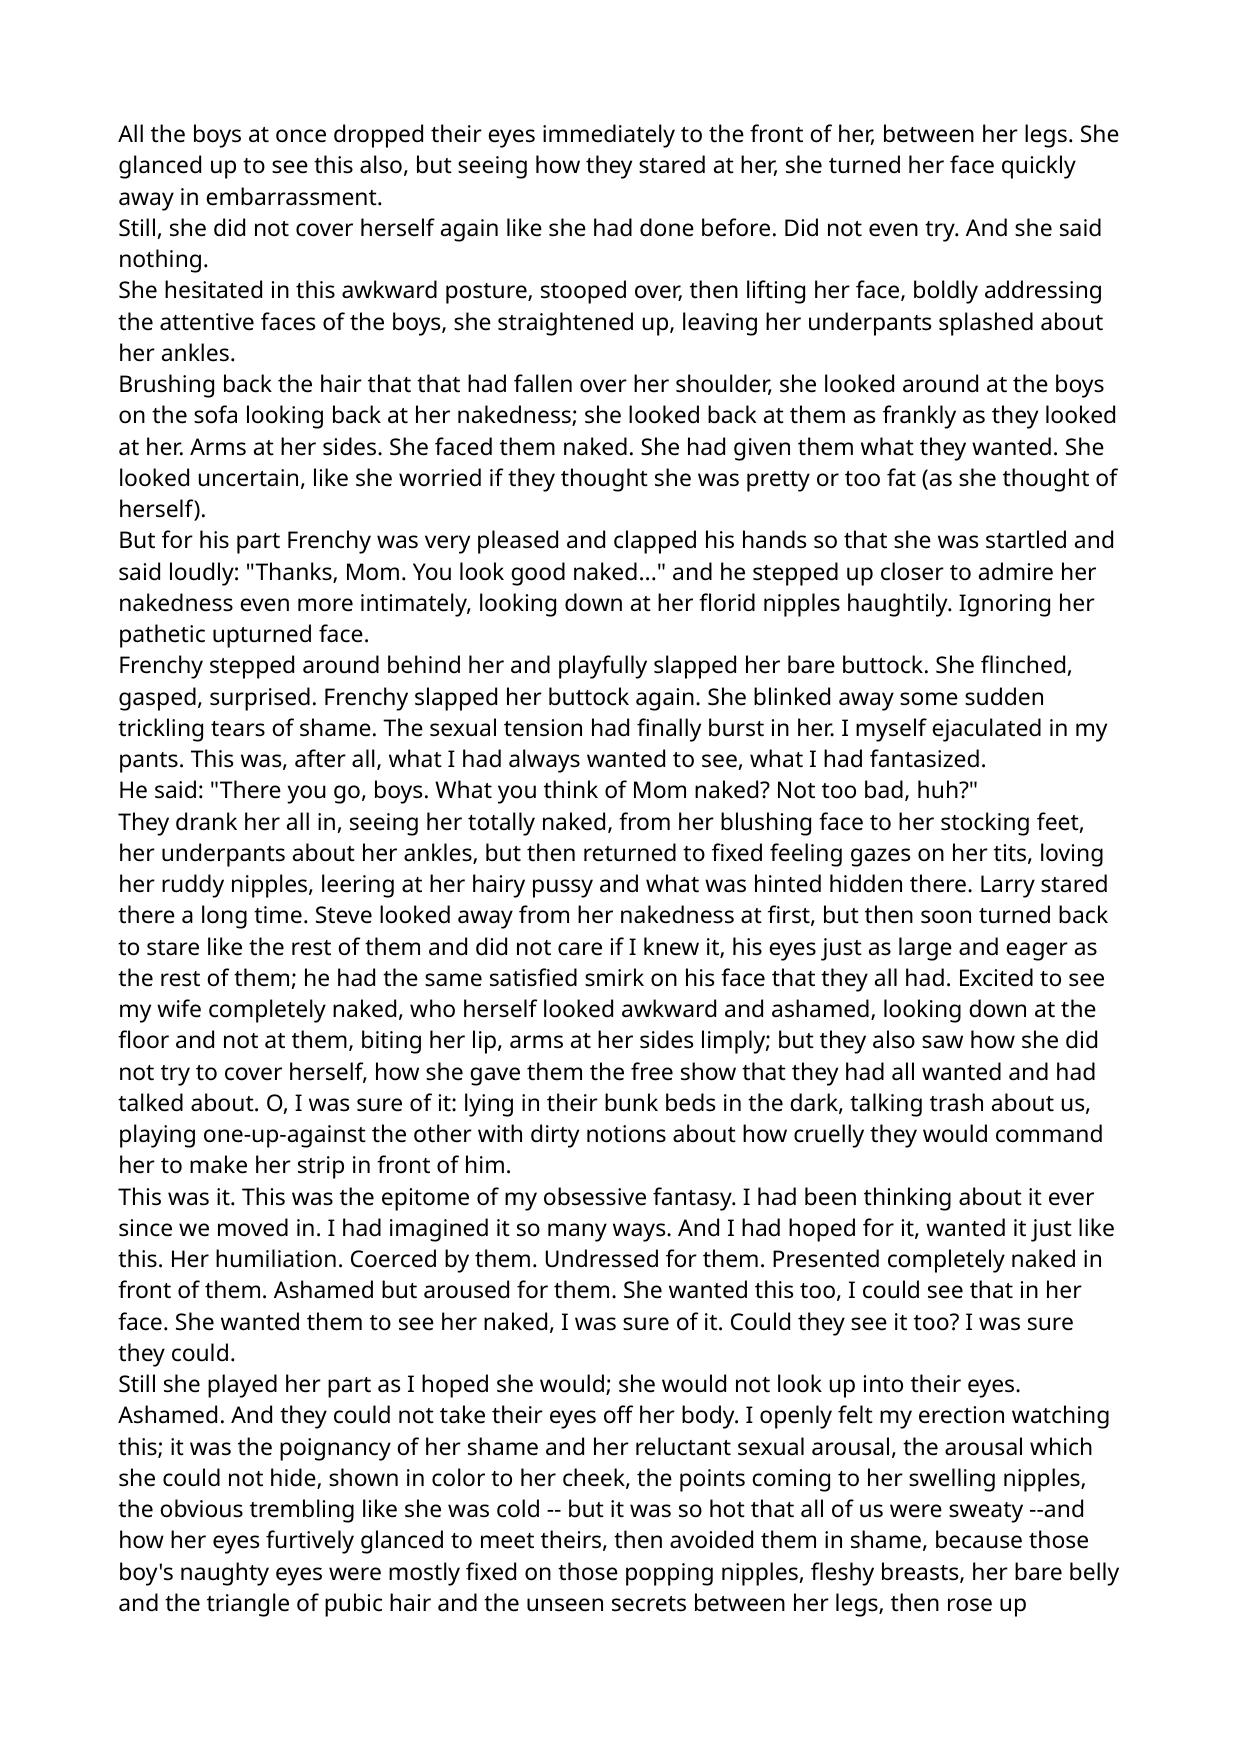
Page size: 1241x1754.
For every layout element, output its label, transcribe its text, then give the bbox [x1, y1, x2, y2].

text He said: "There you go, boys. What you think of Mom naked? Not too bad, huh?" [118, 774, 1122, 806]
text Frenchy stepped around behind her and playfully slapped her bare buttock. She flinched, gasped, surprised. Frenchy slapped her buttock again. She blinked away some sudden trickling tears of shame. The sexual tension had finally burst in her. I myself ejaculated in my pants. This was, after all, what I had always wanted to see, what I had fantasized. [118, 649, 1122, 774]
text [118, 1368, 1122, 1618]
text They drank her all in, seeing her totally naked, from her blushing face to her stocking feet, her underpants about her ankles, but then returned to fixed feeling gazes on her tits, loving her ruddy nipples, leering at her hairy pussy and what was hinted hidden there. Larry stared there a long time. Steve looked away from her nakedness at first, but then soon turned back to stare like the rest of them and did not care if I knew it, his eyes just as large and eager as the rest of them; he had the same satisfied smirk on his face that they all had. Excited to see my wife completely naked, who herself looked awkward and ashamed, looking down at the floor and not at them, biting her lip, arms at her sides limply; but they also saw how she did not try to cover herself, how she gave them the free show that they had all wanted and had talked about. O, I was sure of it: lying in their bunk beds in the dark, talking trash about us, playing one-up-against the other with dirty notions about how cruelly they would command her to make her strip in front of him. [118, 806, 1122, 1181]
text But for his part Frenchy was very pleased and clapped his hands so that she was startled and said loudly: "Thanks, Mom. You look good naked..." and he stepped up closer to admire her nakedness even more intimately, looking down at her florid nipples haughtily. Ignoring her pathetic upturned face. [118, 524, 1122, 649]
text She hesitated in this awkward posture, stooped over, then lifting her face, boldly addressing the attentive faces of the boys, she straightened up, leaving her underpants splashed about her ankles. [118, 274, 1122, 368]
text Still, she did not cover herself again like she had done before. Did not even try. And she said nothing. [118, 212, 1122, 274]
text This was it. This was the epitome of my obsessive fantasy. I had been thinking about it ever since we moved in. I had imagined it so many ways. And I had hoped for it, wanted it just like this. Her humiliation. Coerced by them. Undressed for them. Presented completely naked in front of them. Ashamed but aroused for them. She wanted this too, I could see that in her face. She wanted them to see her naked, I was sure of it. Could they see it too? I was sure they could. [118, 1181, 1122, 1368]
text Brushing back the hair that that had fallen over her shoulder, she looked around at the boys on the sofa looking back at her nakedness; she looked back at them as frankly as they looked at her. Arms at her sides. She faced them naked. She had given them what they wanted. She looked uncertain, like she worried if they thought she was pretty or too fat (as she thought of herself). [118, 368, 1122, 524]
text All the boys at once dropped their eyes immediately to the front of her, between her legs. She glanced up to see this also, but seeing how they stared at her, she turned her face quickly away in embarrassment. [118, 118, 1122, 212]
